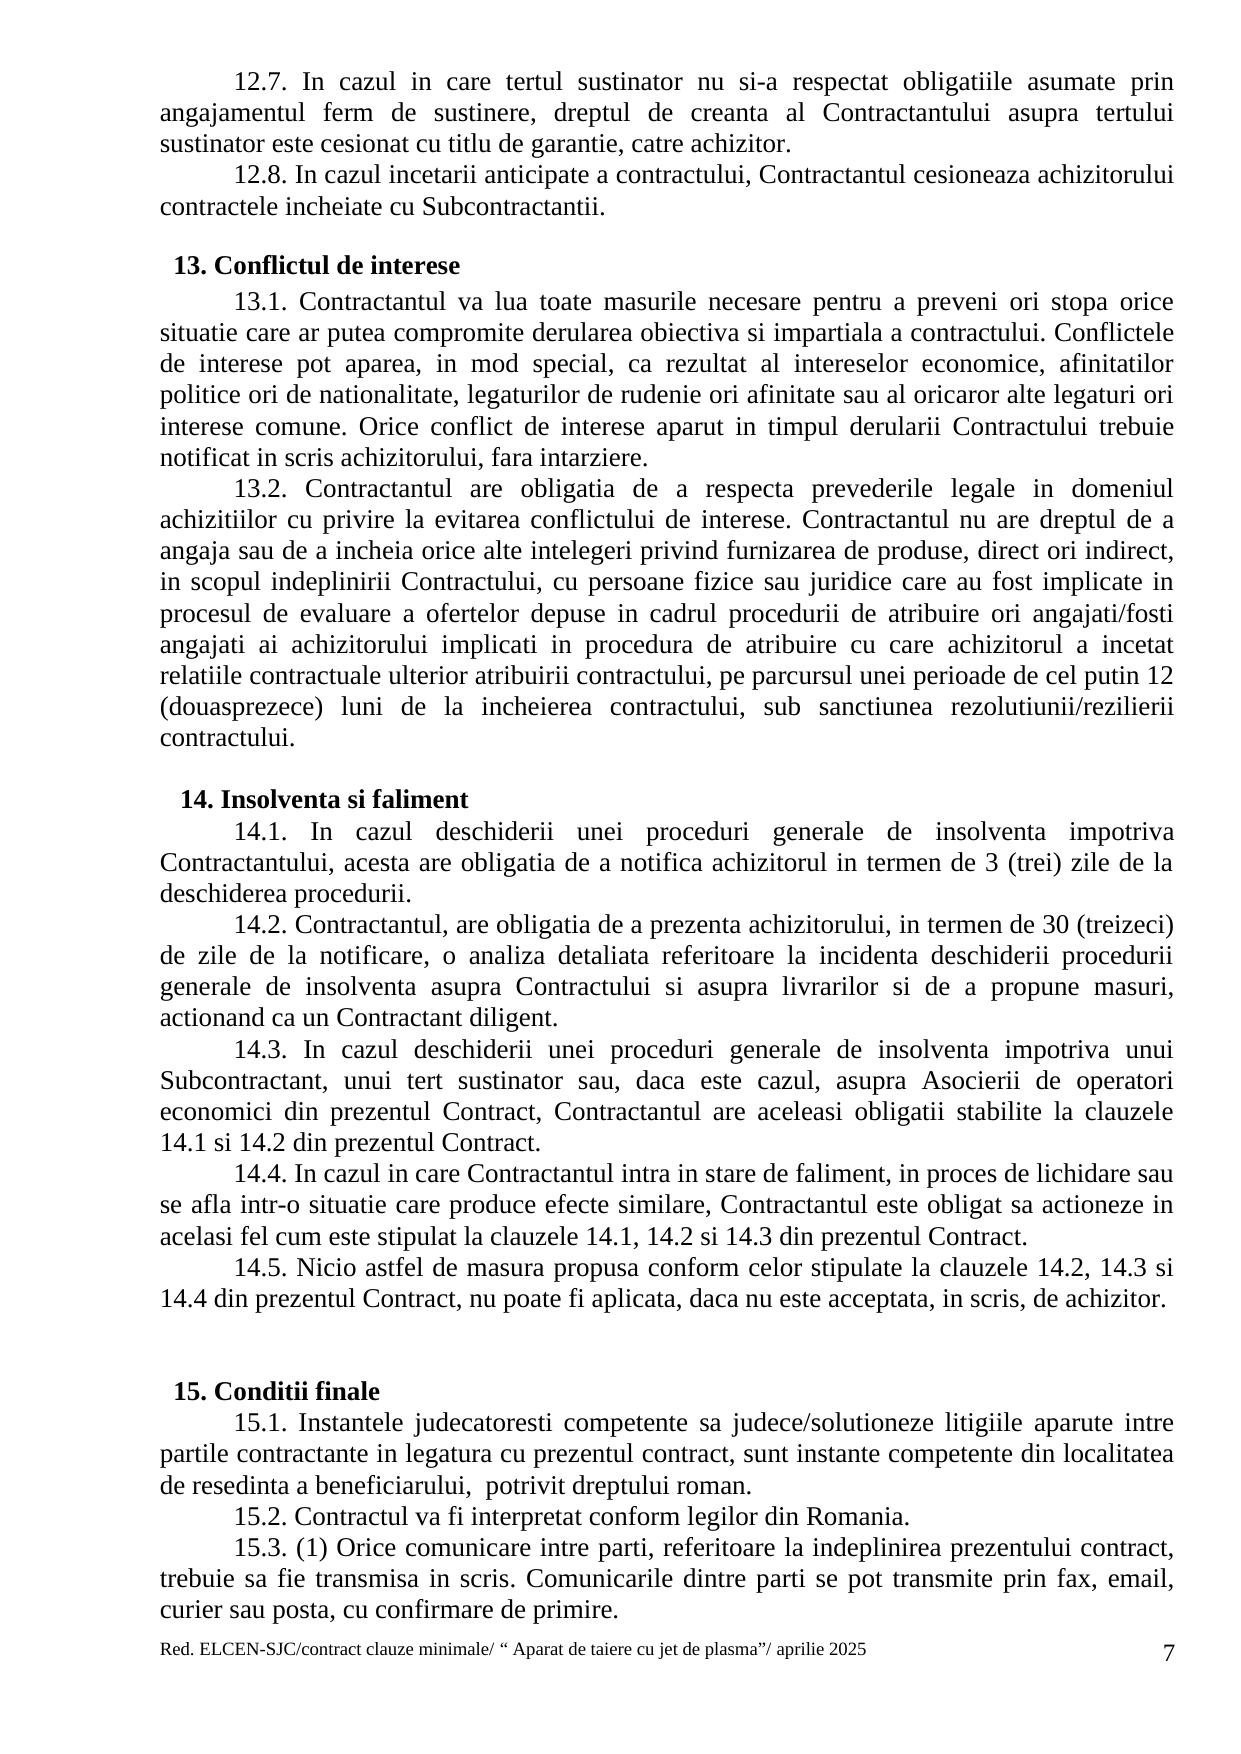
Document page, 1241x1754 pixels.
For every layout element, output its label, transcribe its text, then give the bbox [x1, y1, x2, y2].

text 15.2. Contractul va fi interpretat conform legilor din Romania. [159, 1500, 1175, 1531]
list 14.4. In cazul in care Contractantul intra in stare de faliment, in proces de lichidare sau se afla intr-o situatie care produce efecte similare, Contractantul este obligat sa actioneze in acelasi fel cum este stipulat la clauzele 14.1, 14.2 si 14.3 din prezentul Contract. [159, 1157, 1175, 1251]
list 13. Conflictul de interese [159, 249, 1175, 281]
text 15.1. Instantele judecatoresti competente sa judece/solutioneze litigiile aparute intre partile contractante in legatura cu prezentul contract, sunt instante competente din localitatea de resedinta a beneficiarului, potrivit dreptului roman. [159, 1406, 1175, 1500]
list 13.2. Contractantul are obligatia de a respecta prevederile legale in domeniul achizitiilor cu privire la evitarea conflictului de interese. Contractantul nu are dreptul de a angaja sau de a incheia orice alte intelegeri privind furnizarea de produse, direct ori indirect, in scopul indeplinirii Contractului, cu persoane fizice sau juridice care au fost implicate in procesul de evaluare a ofertelor depuse in cadrul procedurii de atribuire ori angajati/fosti angajati ai achizitorului implicati in procedura de atribuire cu care achizitorul a incetat relatiile contractuale ulterior atribuirii contractului, pe parcursul unei perioade de cel putin 12 (douasprezece) luni de la incheierea contractului, sub sanctiunea rezolutiunii/rezilierii contractului. [159, 472, 1175, 752]
text 12.7. In cazul in care tertul sustinator nu si-a respectat obligatiile asumate prin angajamentul ferm de sustinere, dreptul de creanta al Contractantului asupra tertului sustinator este cesionat cu titlu de garantie, catre achizitor. [159, 65, 1175, 158]
text 14. Insolventa si faliment [159, 783, 1175, 815]
text 15.3. (1) Orice comunicare intre parti, referitoare la indeplinirea prezentului contract, trebuie sa fie transmisa in scris. Comunicarile dintre parti se pot transmite prin fax, email, curier sau posta, cu confirmare de primire. [159, 1531, 1175, 1624]
text 15. Conditii finale [159, 1375, 1175, 1406]
list 13.1. Contractantul va lua toate masurile necesare pentru a preveni ori stopa orice situatie care ar putea compromite derularea obiectiva si impartiala a contractului. Conflictele de interese pot aparea, in mod special, ca rezultat al intereselor economice, afinitatilor politice ori de nationalitate, legaturilor de rudenie ori afinitate sau al oricaror alte legaturi ori interese comune. Orice conflict de interese aparut in timpul derularii Contractului trebuie notificat in scris achizitorului, fara intarziere. [159, 285, 1175, 472]
list 14.1. In cazul deschiderii unei proceduri generale de insolventa impotriva Contractantului, acesta are obligatia de a notifica achizitorul in termen de 3 (trei) zile de la deschiderea procedurii. [159, 815, 1175, 908]
list 14.3. In cazul deschiderii unei proceduri generale de insolventa impotriva unui Subcontractant, unui tert sustinator sau, daca este cazul, asupra Asocierii de operatori economici din prezentul Contract, Contractantul are aceleasi obligatii stabilite la clauzele 14.1 si 14.2 din prezentul Contract. [159, 1033, 1175, 1157]
text 12.8. In cazul incetarii anticipate a contractului, Contractantul cesioneaza achizitorului contractele incheiate cu Subcontractantii. [159, 158, 1175, 221]
list 14.5. Nicio astfel de masura propusa conform celor stipulate la clauzele 14.2, 14.3 si 14.4 din prezentul Contract, nu poate fi aplicata, daca nu este acceptata, in scris, de achizitor. [159, 1251, 1175, 1313]
list 14.2. Contractantul, are obligatia de a prezenta achizitorului, in termen de 30 (treizeci) de zile de la notificare, o analiza detaliata referitoare la incidenta deschiderii procedurii generale de insolventa asupra Contractului si asupra livrarilor si de a propune masuri, actionand ca un Contractant diligent. [159, 908, 1175, 1033]
